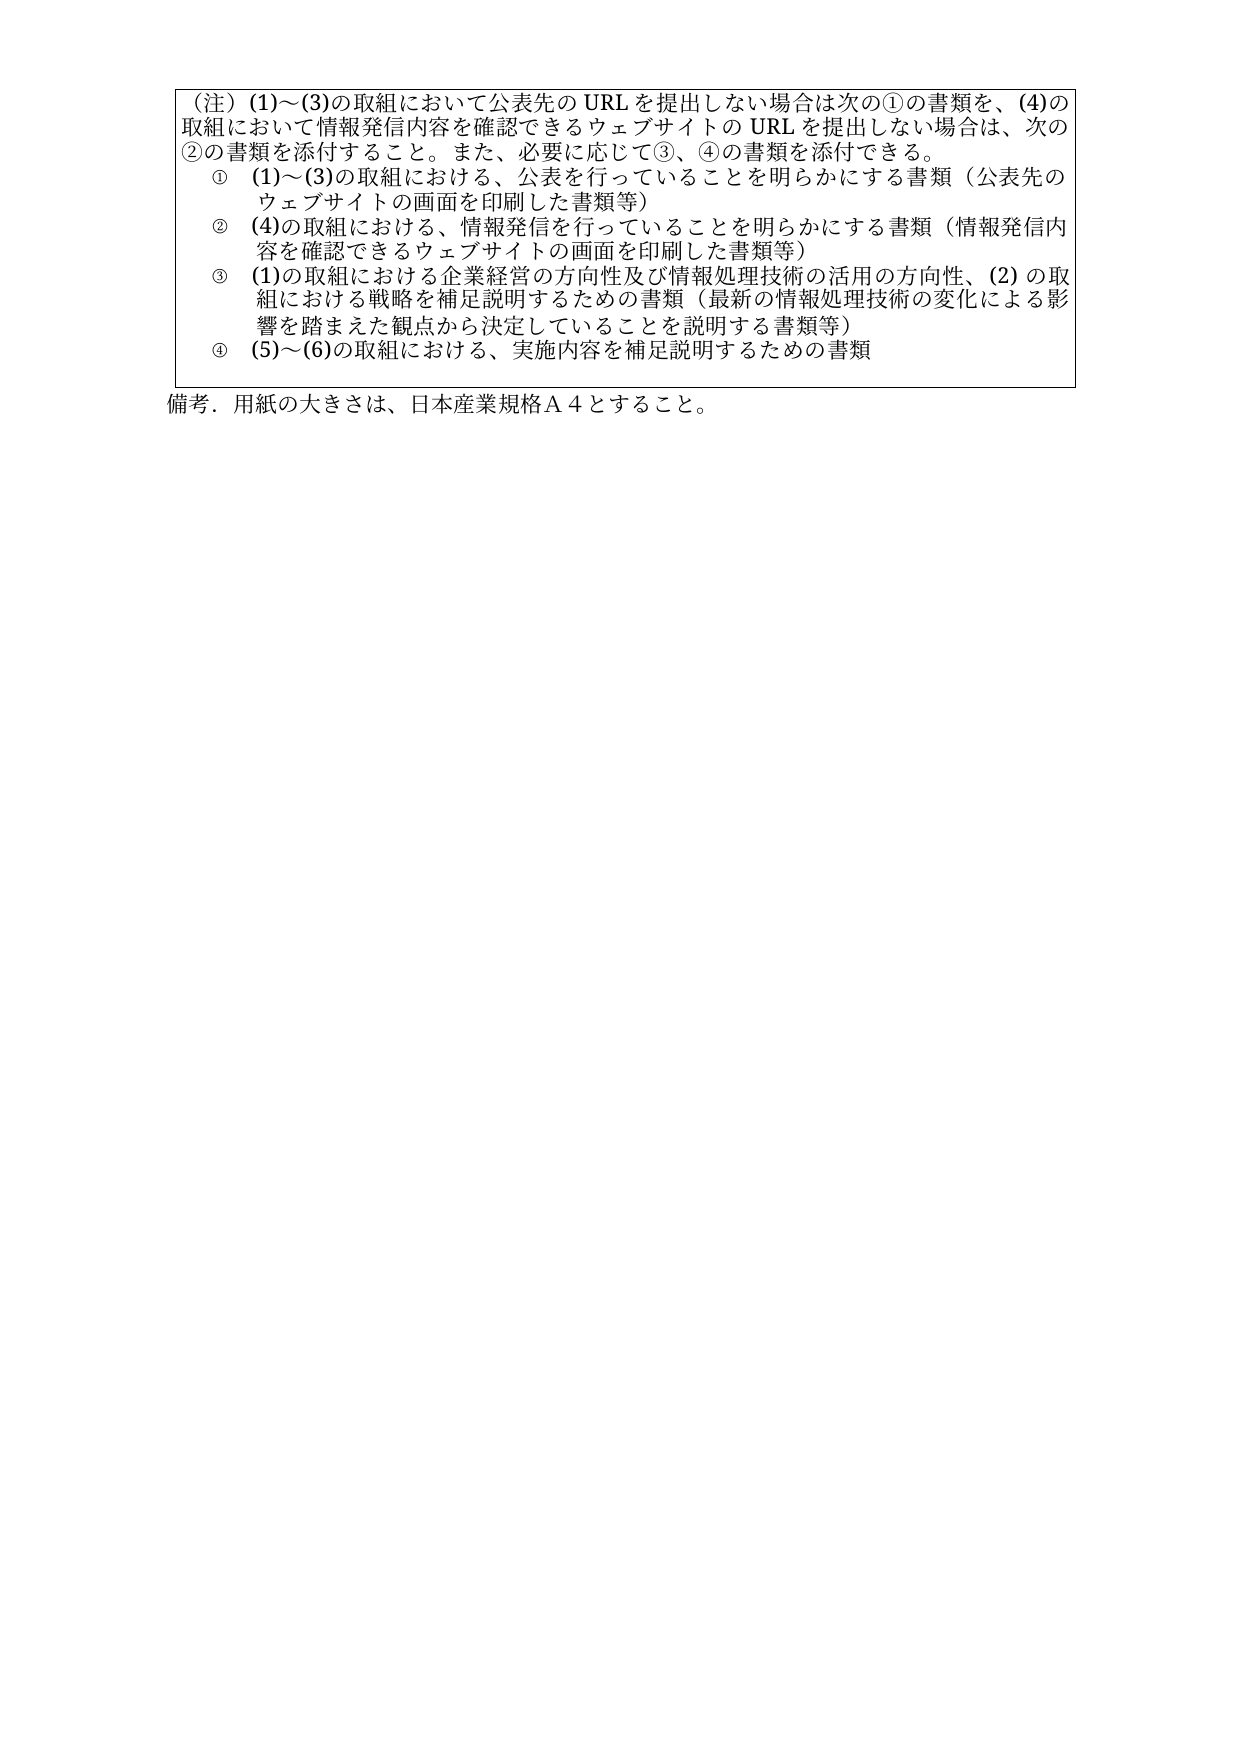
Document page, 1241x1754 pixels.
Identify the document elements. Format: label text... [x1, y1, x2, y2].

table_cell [176, 90, 1075, 387]
text 備考．用紙の大きさは、日本産業規格Ａ４とすること。 [167, 388, 1070, 419]
